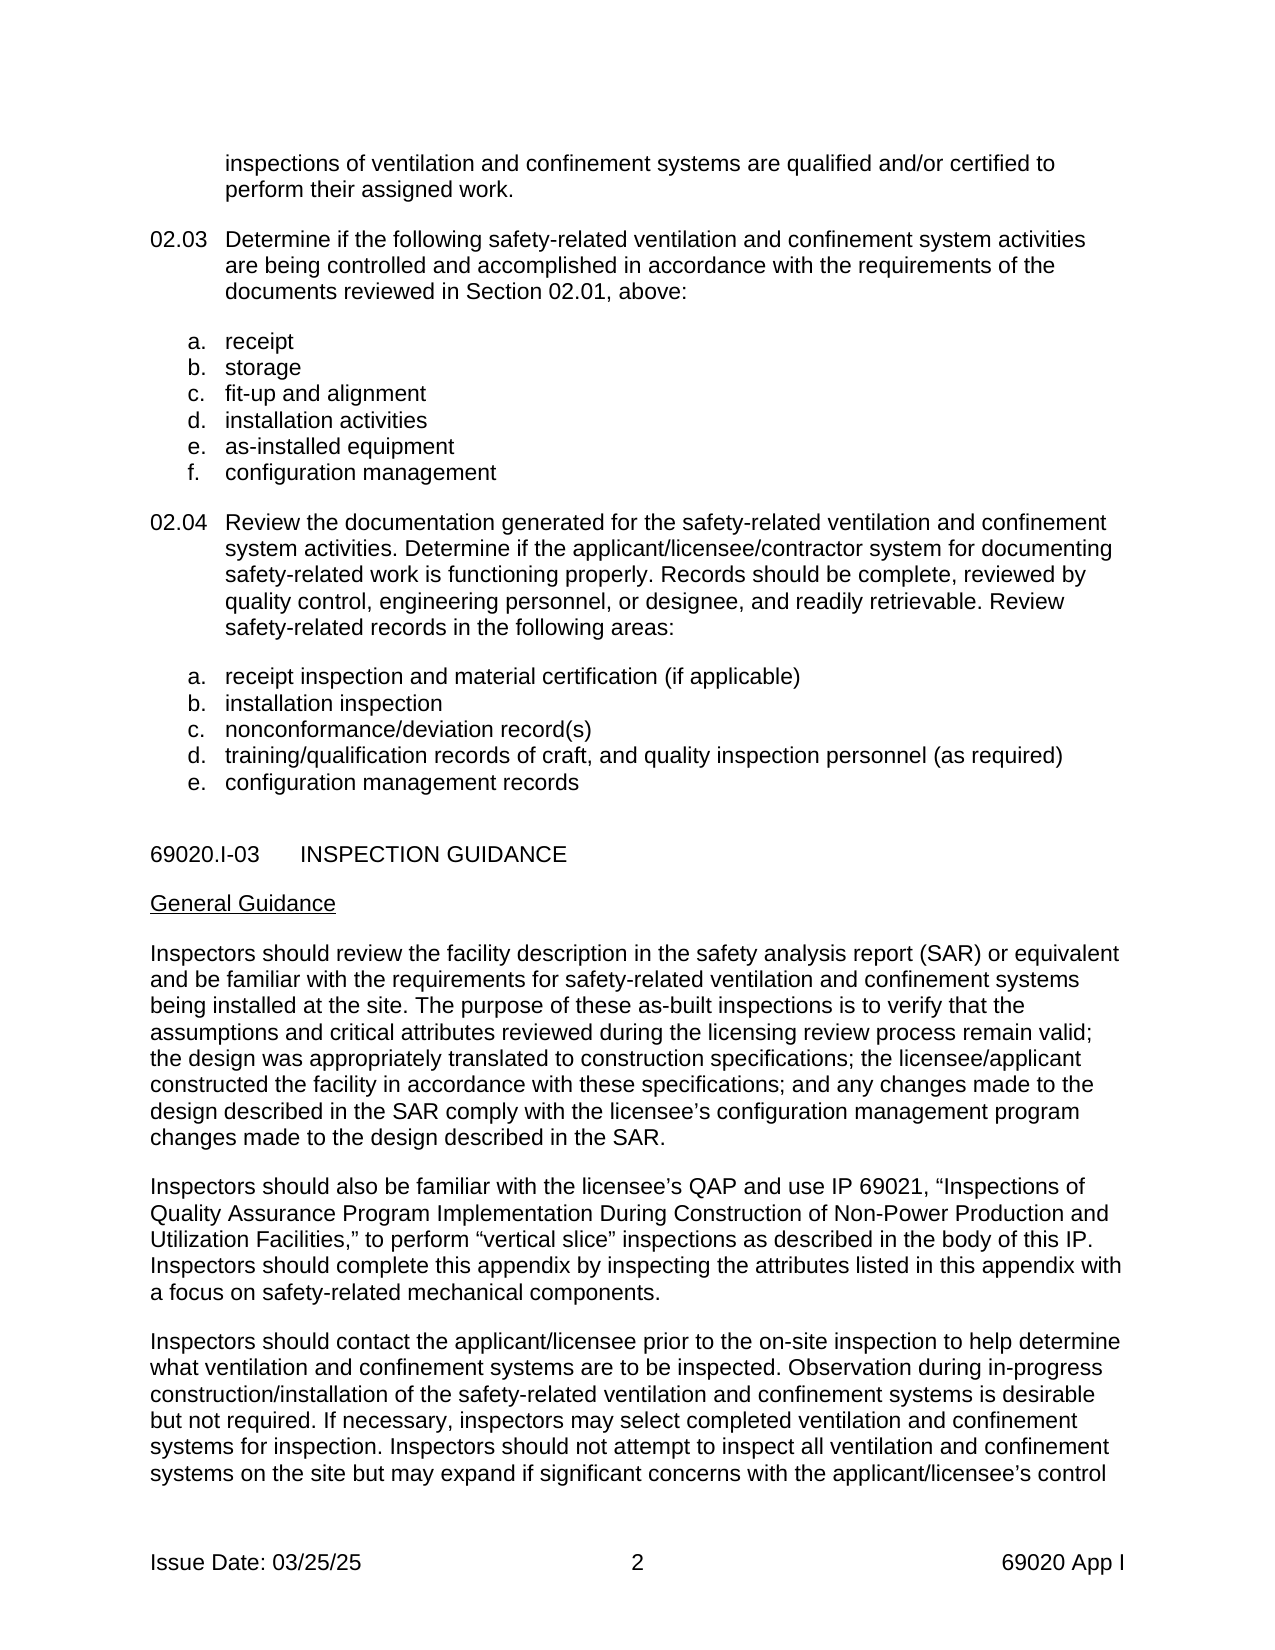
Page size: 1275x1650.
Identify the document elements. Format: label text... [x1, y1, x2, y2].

list installation inspection [187, 690, 1125, 716]
list as-installed equipment [187, 433, 1125, 459]
list nonconformance/deviation record(s) [187, 716, 1125, 742]
subtitle 69020.I-03 INSPECTION GUIDANCE [150, 841, 1125, 867]
text Inspectors should also be familiar with the licensee’s QAP and use IP 69021, “Inspections of Quality Assurance Program Implementation During Construction of Non-Power Production and Utilization Facilities,” to perform “vertical slice” inspections as described in the body of this IP. Inspectors should complete this appendix by inspecting the attributes listed in this appendix with a focus on safety-related mechanical components. [150, 1173, 1125, 1305]
text General Guidance [150, 890, 1125, 917]
list storage [187, 354, 1125, 380]
text 02.04 Review the documentation generated for the safety-related ventilation and confinement system activities. Determine if the applicant/licensee/contractor system for documenting safety-related work is functioning properly. Records should be complete, reviewed by quality control, engineering personnel, or designee, and readily retrievable. Review safety-related records in the following areas: [150, 509, 1125, 640]
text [150, 1328, 1125, 1486]
list fit-up and alignment [187, 380, 1125, 407]
list receipt inspection and material certification (if applicable) [187, 663, 1125, 690]
list configuration management records [187, 769, 1125, 795]
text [150, 150, 1125, 203]
list installation activities [187, 407, 1125, 433]
text 02.03 Determine if the following safety-related ventilation and confinement system activities are being controlled and accomplished in accordance with the requirements of the documents reviewed in Section 02.01, above: [150, 226, 1125, 305]
list training/qualification records of craft, and quality inspection personnel (as required) [187, 742, 1125, 769]
list configuration management [187, 459, 1125, 486]
text Inspectors should review the facility description in the safety analysis report (SAR) or equivalent and be familiar with the requirements for safety-related ventilation and confinement systems being installed at the site. The purpose of these as-built inspections is to verify that the assumptions and critical attributes reviewed during the licensing review process remain valid; the design was appropriately translated to construction specifications; the licensee/applicant constructed the facility in accordance with these specifications; and any changes made to the design described in the SAR comply with the licensee’s configuration management program changes made to the design described in the SAR. [150, 939, 1125, 1150]
list receipt [187, 328, 1125, 354]
